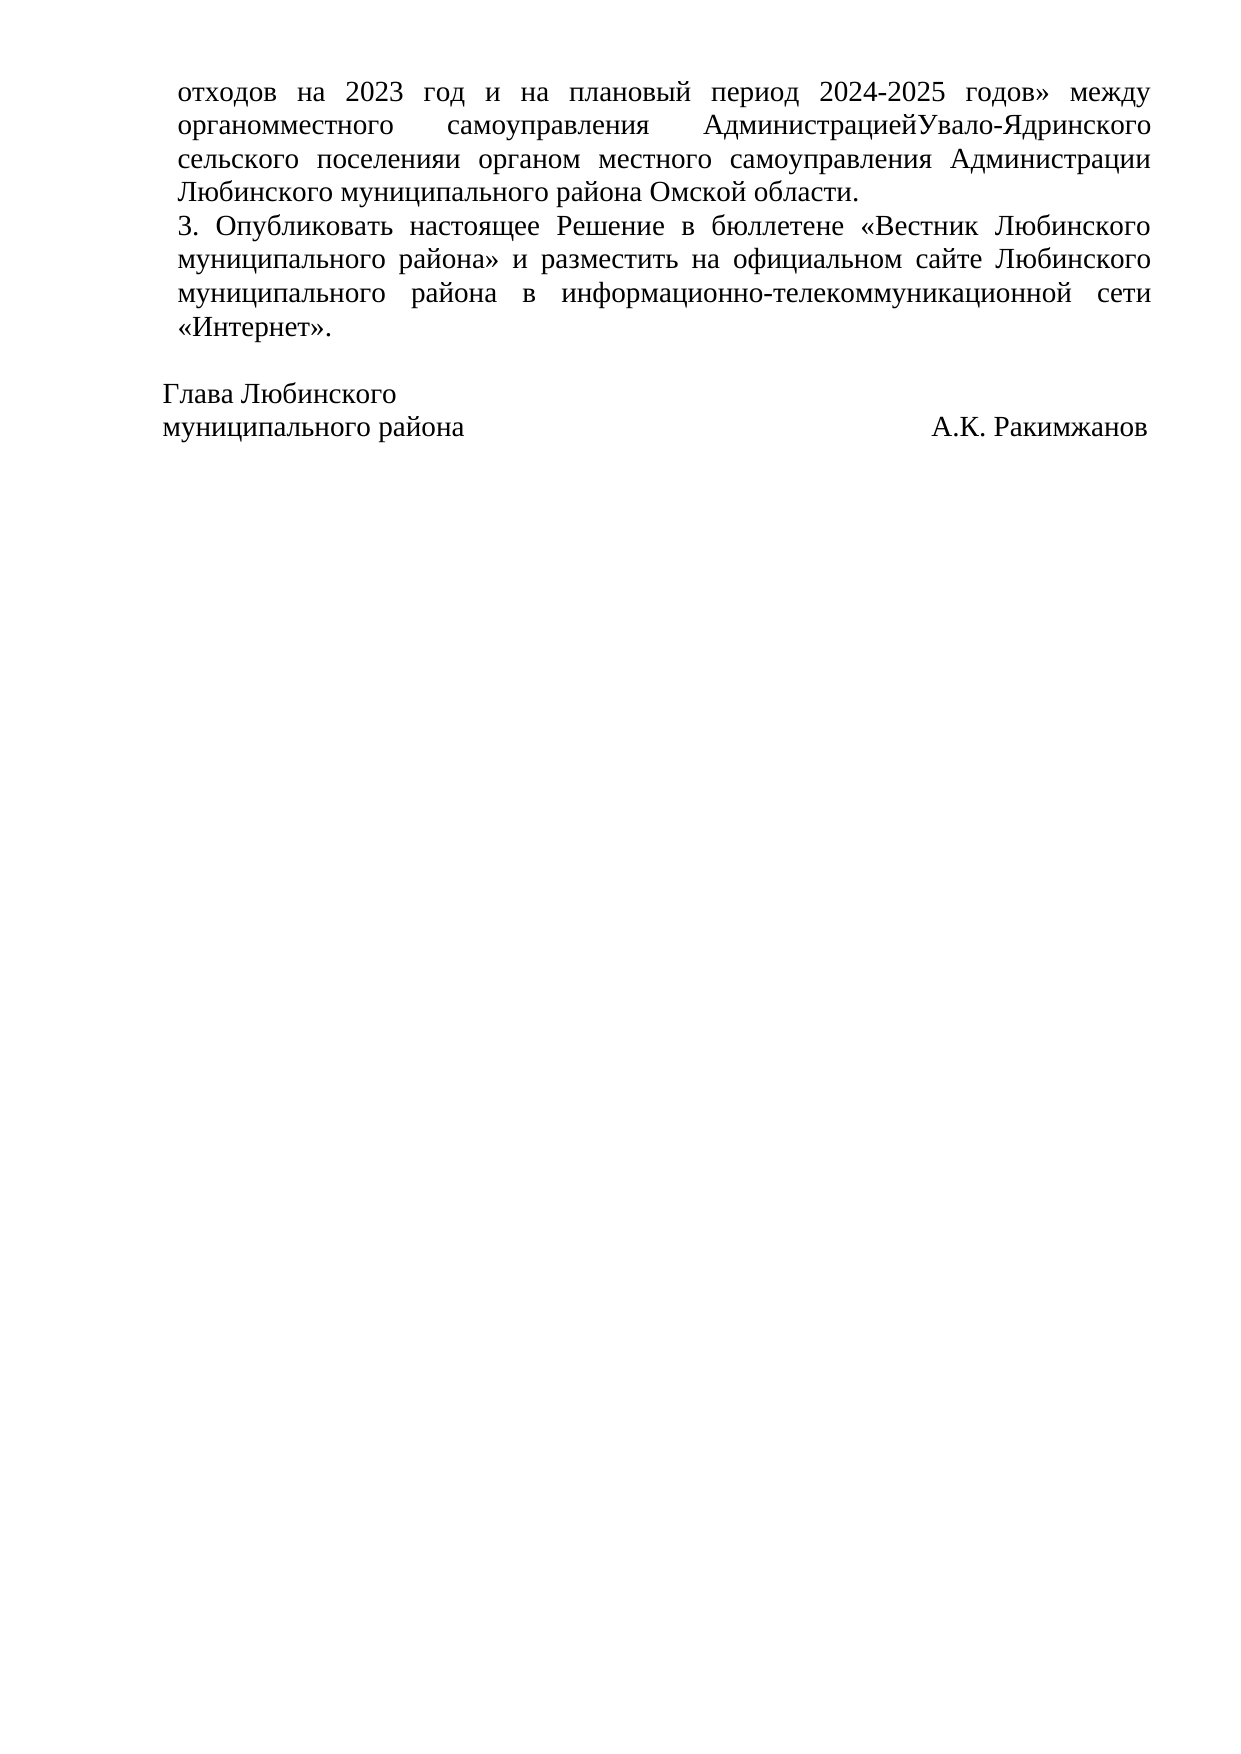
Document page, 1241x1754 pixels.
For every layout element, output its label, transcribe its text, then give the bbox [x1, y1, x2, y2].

text Глава Любинского [162, 376, 1152, 409]
text муниципального района А.К. Ракимжанов [162, 409, 1152, 443]
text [177, 74, 1152, 208]
text 3. Опубликовать настоящее Решение в бюллетене «Вестник Любинского муниципального района» и разместить на официальном сайте Любинского муниципального района в информационно-телекоммуникационной сети «Интернет». [177, 208, 1152, 342]
